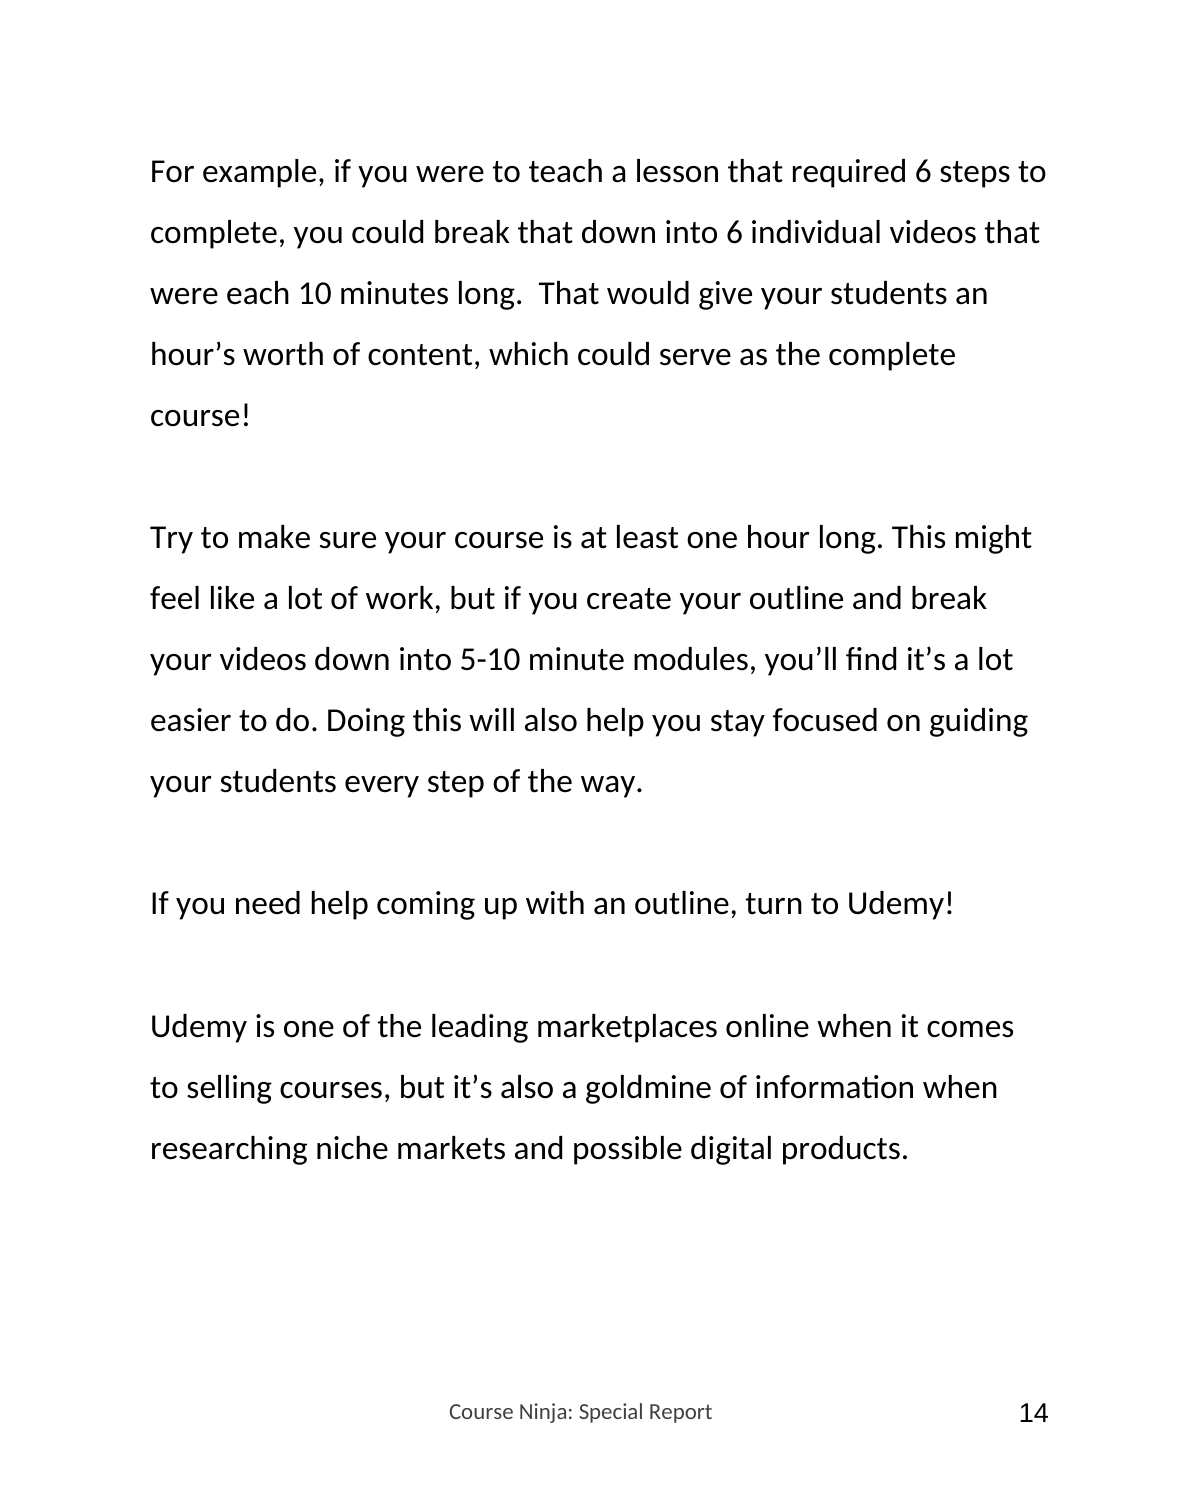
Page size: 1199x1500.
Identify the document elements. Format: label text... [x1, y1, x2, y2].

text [150, 150, 1049, 435]
text Udemy is one of the leading marketplaces online when it comes to selling courses, but it’s also a goldmine of information when researching niche markets and possible digital products. [150, 943, 1049, 1167]
text Try to make sure your course is at least one hour long. This might feel like a lot of work, but if you create your outline and break your videos down into 5-10 minute modules, you’ll find it’s a lot easier to do. Doing this will also help you stay focused on guiding your students every step of the way. [150, 516, 1049, 801]
text If you need help coming up with an outline, turn to Udemy! [150, 882, 1049, 923]
